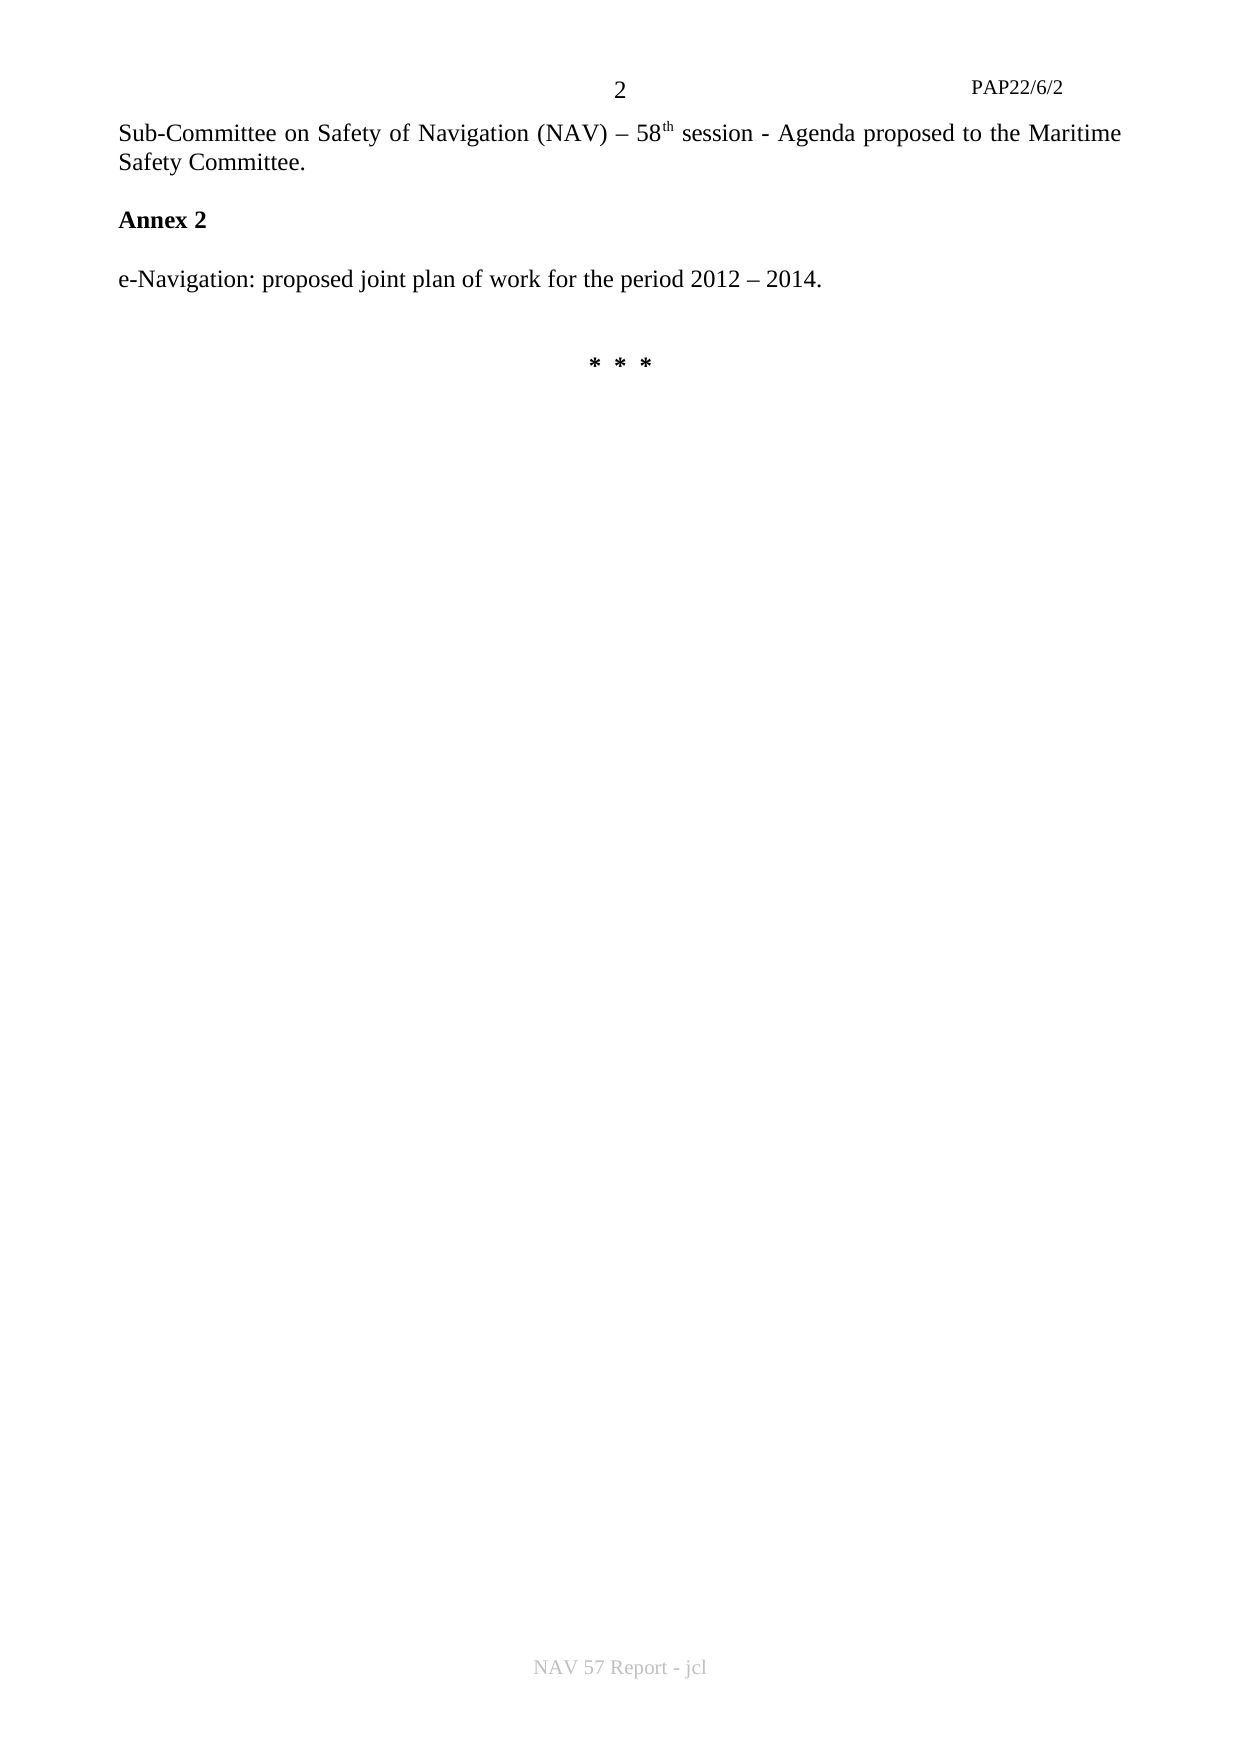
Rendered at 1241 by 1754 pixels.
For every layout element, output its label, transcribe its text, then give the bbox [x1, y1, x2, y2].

subtitle e-Navigation: proposed joint plan of work for the period 2012 – 2014. [118, 263, 1122, 292]
subtitle * * * [118, 351, 1122, 380]
text Sub-Committee on Safety of Navigation (NAV) – 58th session - Agenda proposed to the Maritime Safety Committee. [118, 118, 1122, 176]
text Annex 2 [118, 205, 1122, 234]
